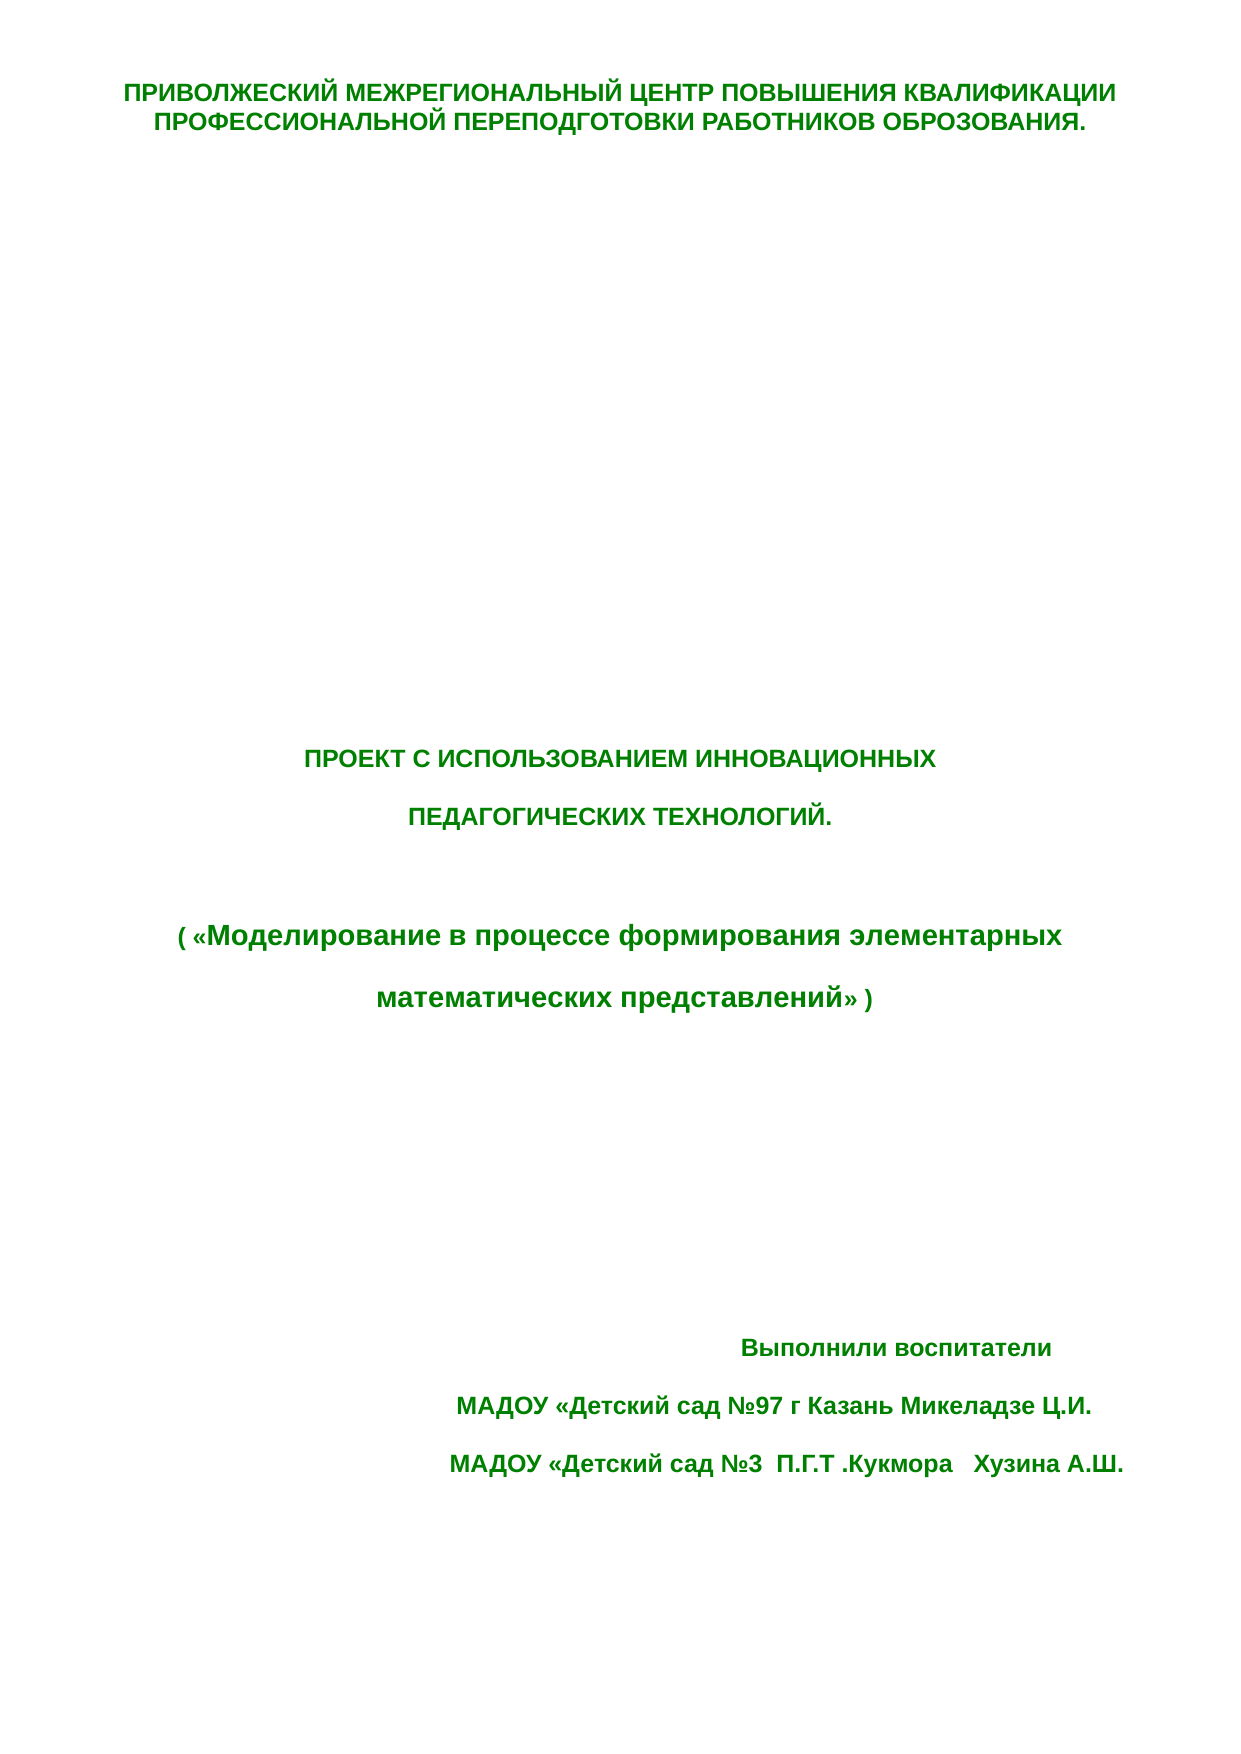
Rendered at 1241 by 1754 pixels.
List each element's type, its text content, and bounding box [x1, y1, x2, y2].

text ( «Моделирование в процессе формирования элементарных [75, 918, 1165, 951]
text МАДОУ «Детский сад №3 П.Г.Т .Кукмора Хузина А.Ш. [75, 1448, 1165, 1477]
text Выполнили воспитатели [75, 1333, 1165, 1361]
text ПРИВОЛЖЕСКИЙ МЕЖРЕГИОНАЛЬНЫЙ ЦЕНТР ПОВЫШЕНИЯ КВАЛИФИКАЦИИ ПРОФЕССИОНАЛЬНОЙ ПЕРЕПОДГОТОВКИ РАБОТНИКОВ ОБРОЗОВАНИЯ. [75, 78, 1165, 136]
text МАДОУ «Детский сад №97 г Казань Микеладзе Ц.И. [75, 1391, 1165, 1419]
text математических представлений» ) [75, 980, 1165, 1014]
text ПЕДАГОГИЧЕСКИХ ТЕХНОЛОГИЙ. [75, 802, 1165, 831]
text ПРОЕКТ С ИСПОЛЬЗОВАНИЕМ ИННОВАЦИОННЫХ [75, 744, 1165, 773]
